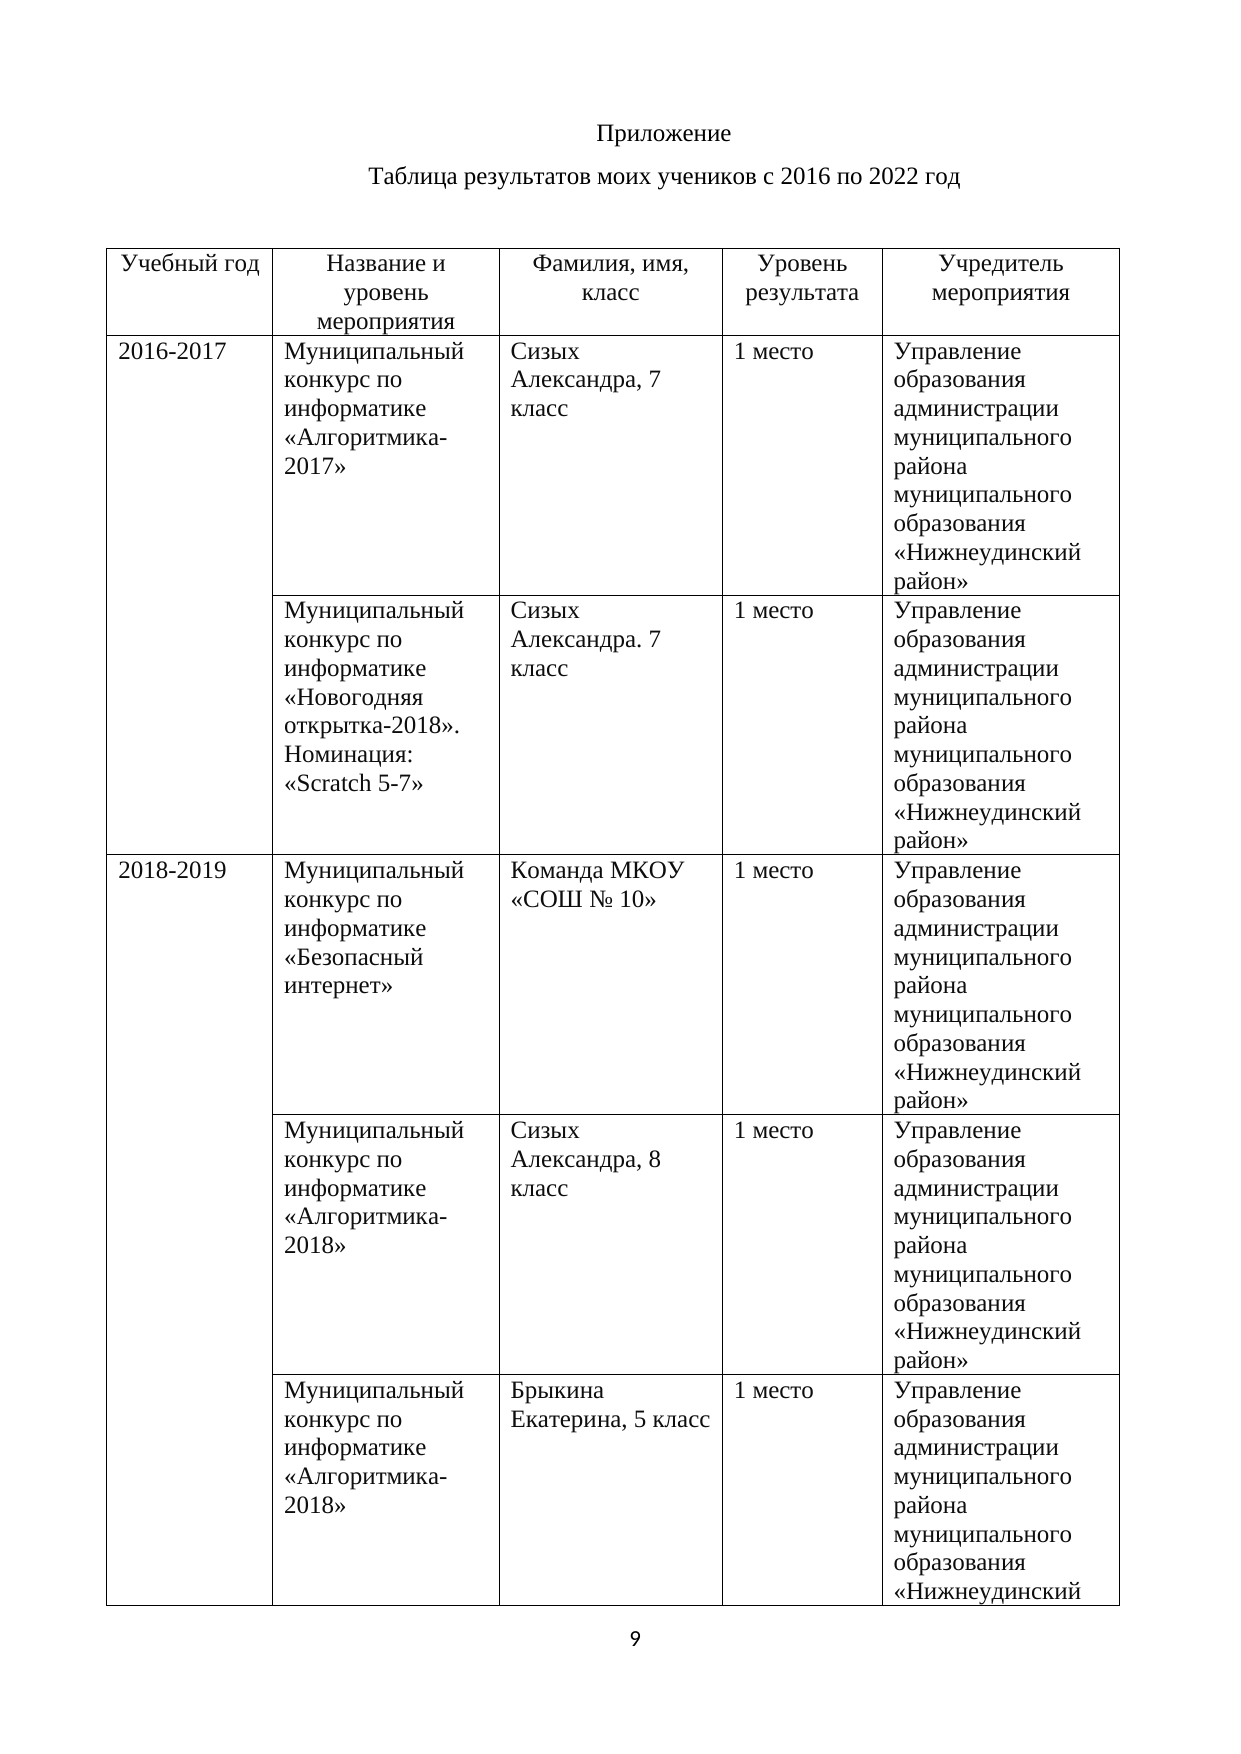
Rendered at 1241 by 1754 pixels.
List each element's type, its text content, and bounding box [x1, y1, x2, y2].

text Приложение [118, 118, 1152, 147]
table_header Учредитель мероприятия [883, 249, 1119, 335]
table_cell Муниципальный конкурс по информатике «Алгоритмика-2017» [273, 336, 499, 594]
table_cell Команда МКОУ «СОШ № 10» [500, 855, 722, 1114]
table_cell Управление образования администрации муниципального района муниципального образования «Нижнеудинский район» [883, 596, 1119, 854]
table_cell 2016-2017 [107, 336, 272, 854]
table_cell Муниципальный конкурс по информатике «Новогодняя открытка-2018». Номинация: «Scratch 5-7» [273, 596, 499, 854]
table_cell Управление образования администрации муниципального района муниципального образования «Нижнеудинский район» [883, 1115, 1119, 1374]
table_cell 1 место [723, 1375, 882, 1605]
table_cell 1 место [723, 1115, 882, 1374]
table_header Учебный год [107, 249, 272, 335]
table_cell 1 место [723, 855, 882, 1114]
table_cell 1 место [723, 596, 882, 854]
text Таблица результатов моих учеников с 2016 по 2022 год [118, 161, 1152, 190]
table_cell Муниципальный конкурс по информатике «Алгоритмика-2018» [273, 1115, 499, 1374]
table_cell Муниципальный конкурс по информатике «Безопасный интернет» [273, 855, 499, 1114]
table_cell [273, 1375, 499, 1605]
table_cell 2018-2019 [107, 855, 272, 1605]
table_cell Сизых Александра. 7 класс [500, 596, 722, 854]
table_cell Сизых Александра, 8 класс [500, 1115, 722, 1374]
table_cell Сизых Александра, 7 класс [500, 336, 722, 594]
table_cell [500, 1375, 722, 1605]
table_header Уровень результата [723, 249, 882, 335]
table_cell Управление образования администрации муниципального района муниципального образования «Нижнеудинский район» [883, 336, 1119, 594]
table_cell 1 место [723, 336, 882, 594]
table_header Фамилия, имя, класс [500, 249, 722, 335]
table_cell Управление образования администрации муниципального района муниципального образования «Нижнеудинский район» [883, 855, 1119, 1114]
table_header Название и уровень мероприятия [273, 249, 499, 335]
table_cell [883, 1375, 1119, 1605]
